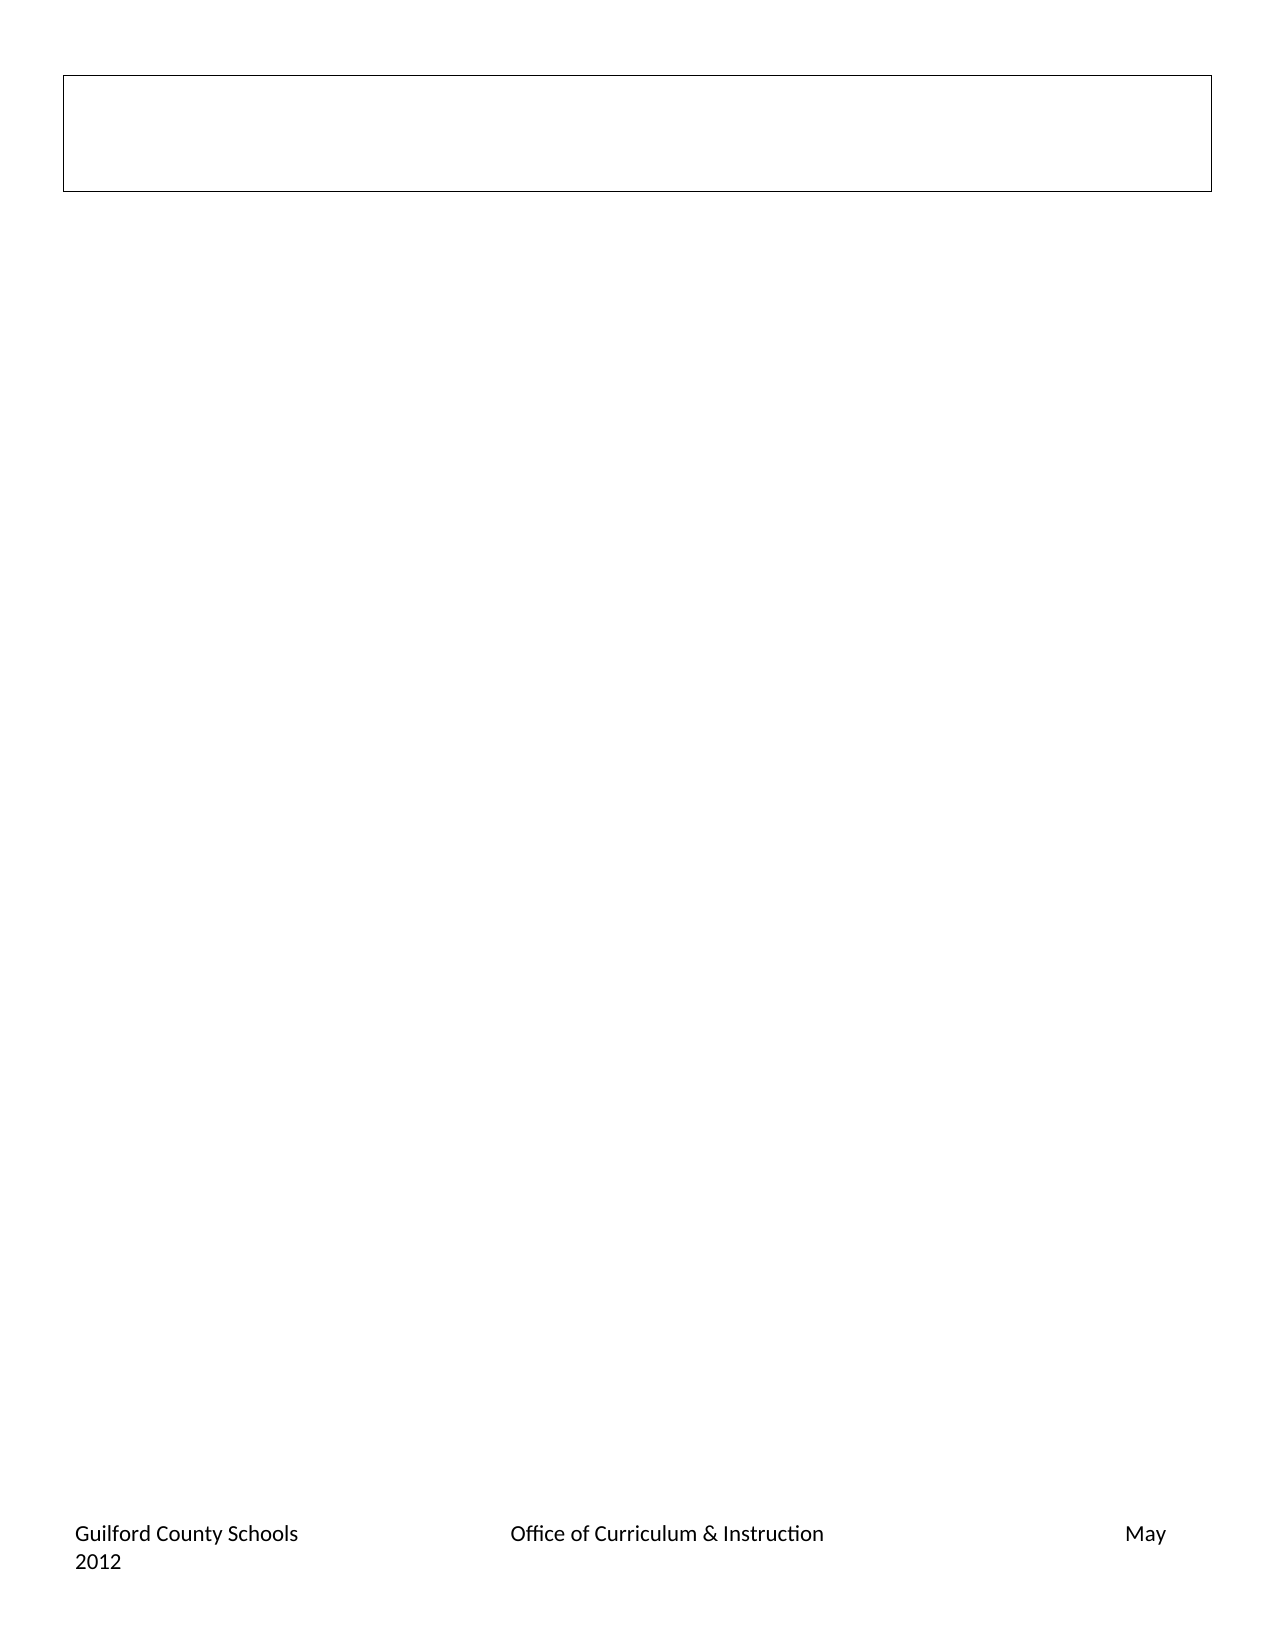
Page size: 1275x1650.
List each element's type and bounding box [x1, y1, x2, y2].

table_cell [64, 76, 1211, 191]
